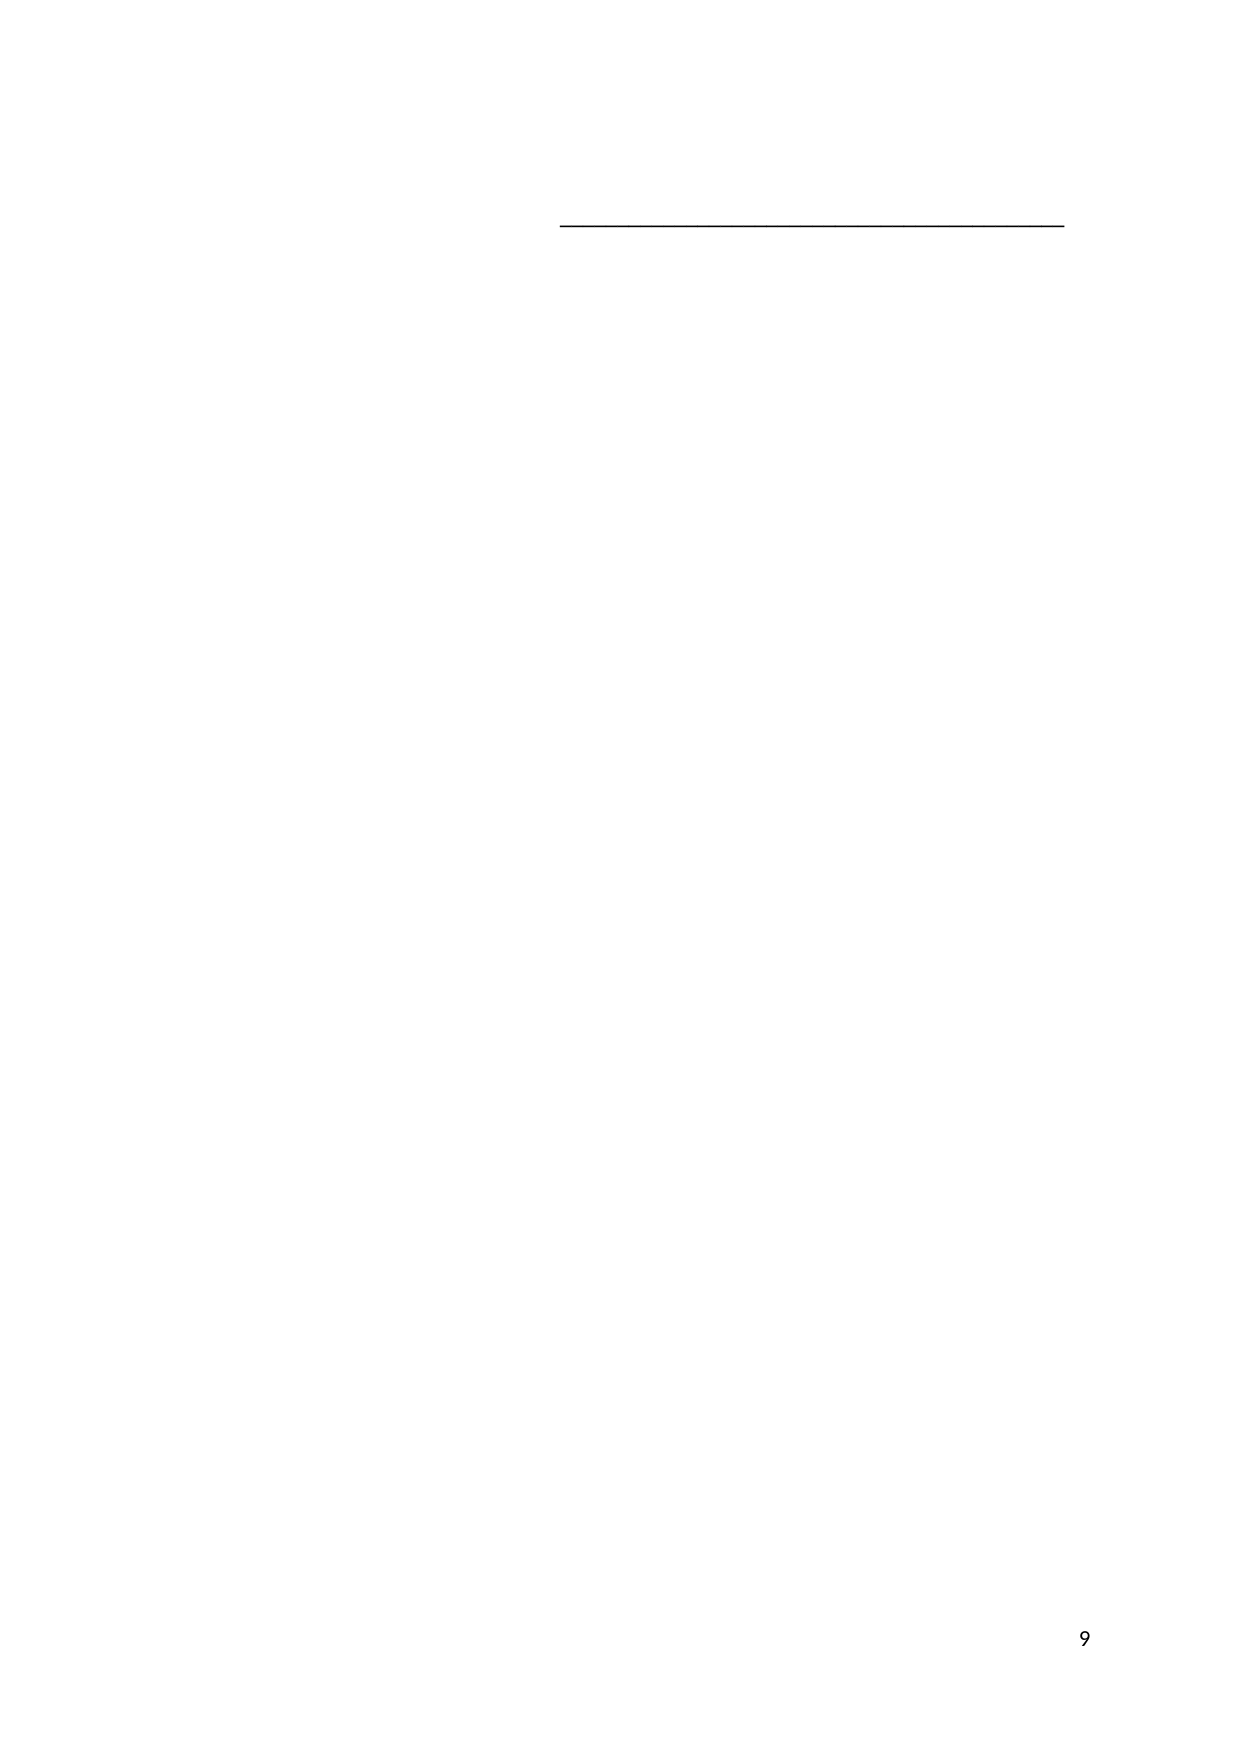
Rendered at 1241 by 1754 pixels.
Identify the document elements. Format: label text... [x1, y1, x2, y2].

text ____________________________________________ [534, 203, 1090, 229]
